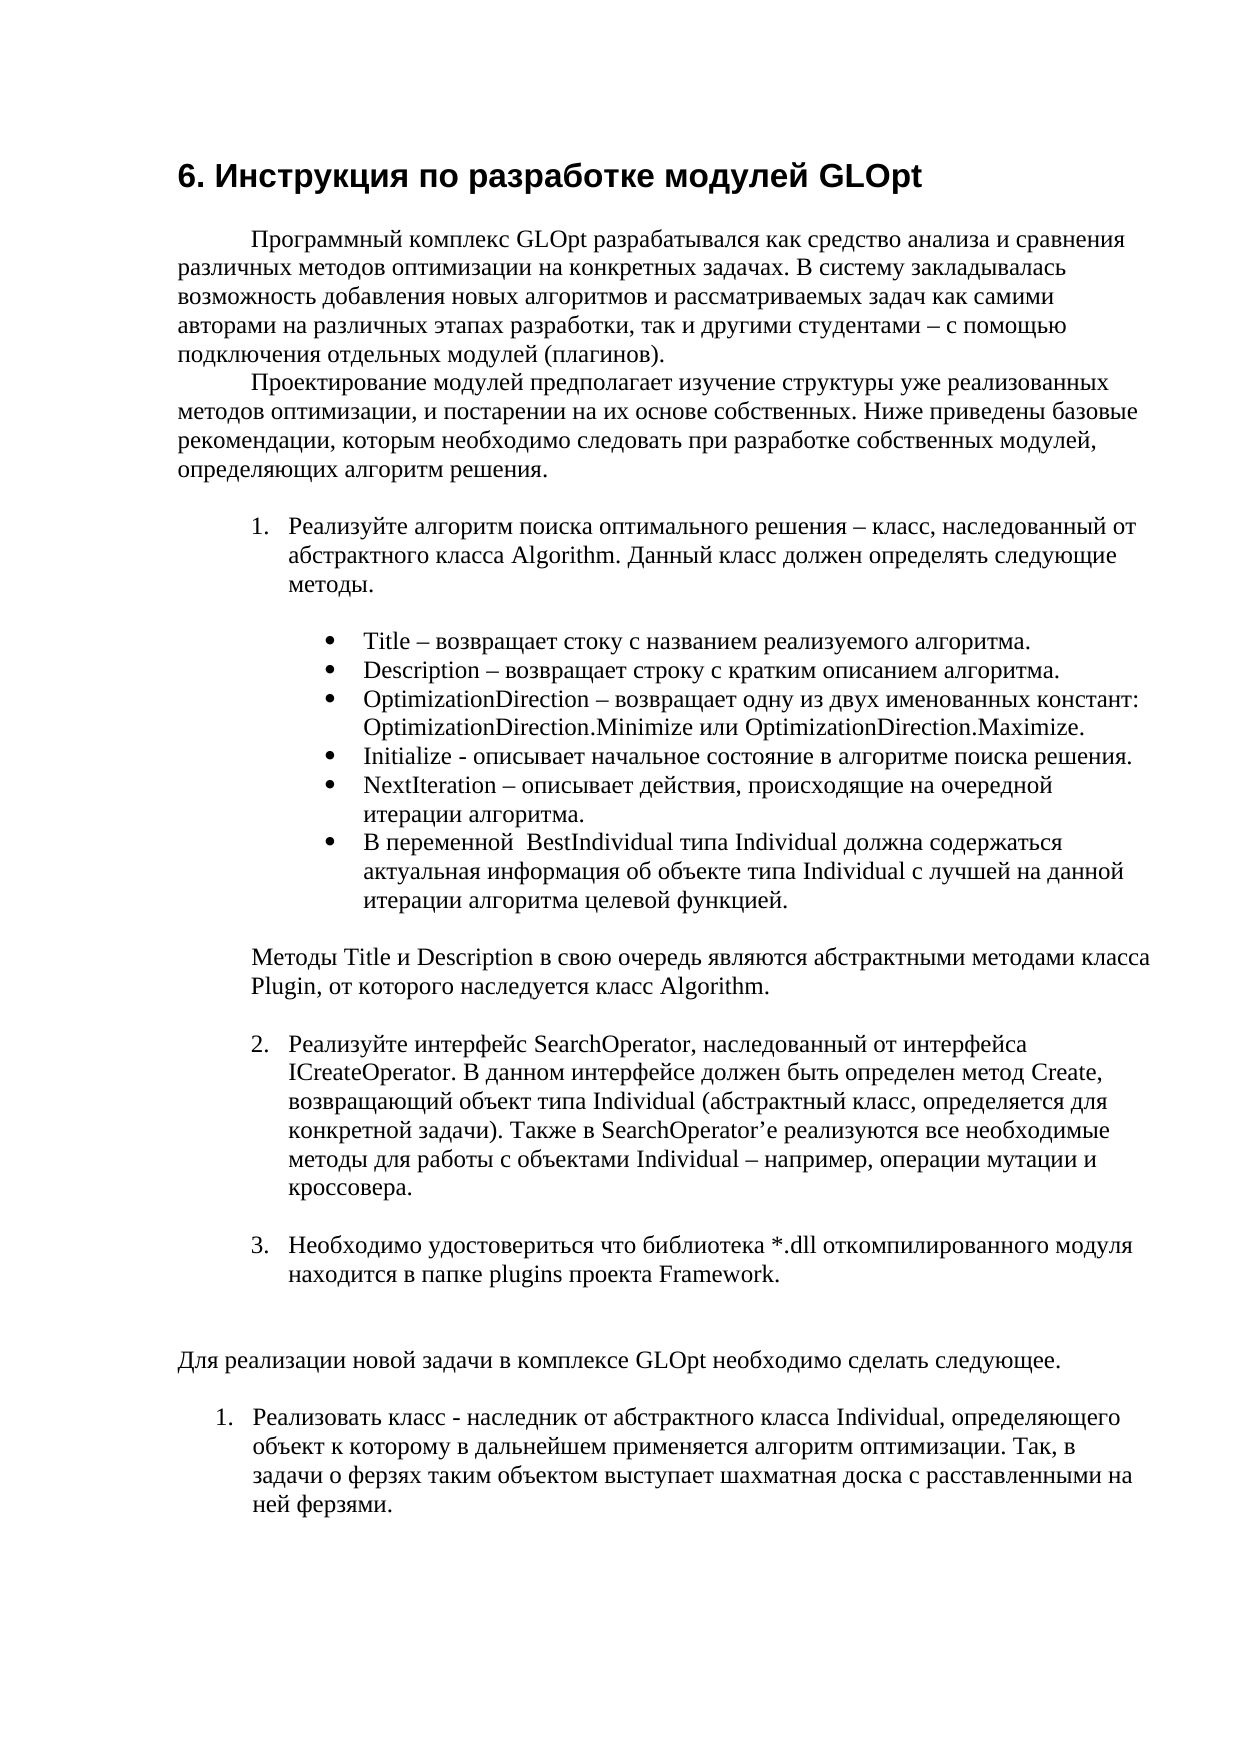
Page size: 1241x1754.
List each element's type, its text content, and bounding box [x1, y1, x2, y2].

list Реализуйте интерфейс SearchOperator, наследованный от интерфейса ICreateOperator. В данном интерфейсе должен быть определен метод Create, возвращающий объект типа Individual (абстрактный класс, определяется для конкретной задачи). Также в SearchOperator’е реализуются все необходимые методы для работы с объектами Individual – например, операции мутации и кроссовера. [251, 1029, 1152, 1201]
list Initialize - описывает начальное состояние в алгоритме поиска решения. [326, 741, 1152, 770]
text Методы Title и Description в свою очередь являются абстрактными методами класса Plugin, от которого наследуется класс Algorithm. [251, 942, 1152, 1000]
list Реализовать класс - наследник от абстрактного класса Individual, определяющего объект к которому в дальнейшем применяется алгоритм оптимизации. Так, в задачи о ферзях таким объектом выступает шахматная доска с расставленными на ней ферзями. [215, 1402, 1152, 1517]
list Необходимо удостовериться что библиотека *.dll откомпилированного модуля находится в папке plugins проекта Framework. [251, 1230, 1152, 1287]
list Title – возвращает стоку с названием реализуемого алгоритма. [326, 626, 1152, 655]
text Проектирование модулей предполагает изучение структуры уже реализованных методов оптимизации, и постарении на их основе собственных. Ниже приведены базовые рекомендации, которым необходимо следовать при разработке собственных модулей, определяющих алгоритм решения. [177, 367, 1152, 482]
list В переменной BestIndividual типа Individual должна содержаться актуальная информация об объекте типа Individual c лучшей на данной итерации алгоритма целевой функцией. [326, 827, 1152, 914]
list OptimizationDirection – возвращает одну из двух именованных констант: OptimizationDirection.Minimize или OptimizationDirection.Maximize. [326, 684, 1152, 741]
list NextIteration – описывает действия, происходящие на очередной итерации алгоритма. [326, 770, 1152, 827]
list Description – возвращает строку с кратким описанием алгоритма. [326, 655, 1152, 684]
text Для реализации новой задачи в комплексе GLOpt необходимо сделать следующее. [177, 1345, 1152, 1374]
text 6. Инструкция по разработке модулей GLOpt [177, 157, 1152, 195]
text Программный комплекс GLOpt разрабатывался как средство анализа и сравнения различных методов оптимизации на конкретных задачах. В систему закладывалась возможность добавления новых алгоритмов и рассматриваемых задач как самими авторами на различных этапах разработки, так и другими студентами – с помощью подключения отдельных модулей (плагинов). [177, 224, 1152, 367]
list Реализуйте алгоритм поиска оптимального решения – класс, наследованный от абстрактного класса Algorithm. Данный класс должен определять следующие методы. [251, 511, 1152, 597]
